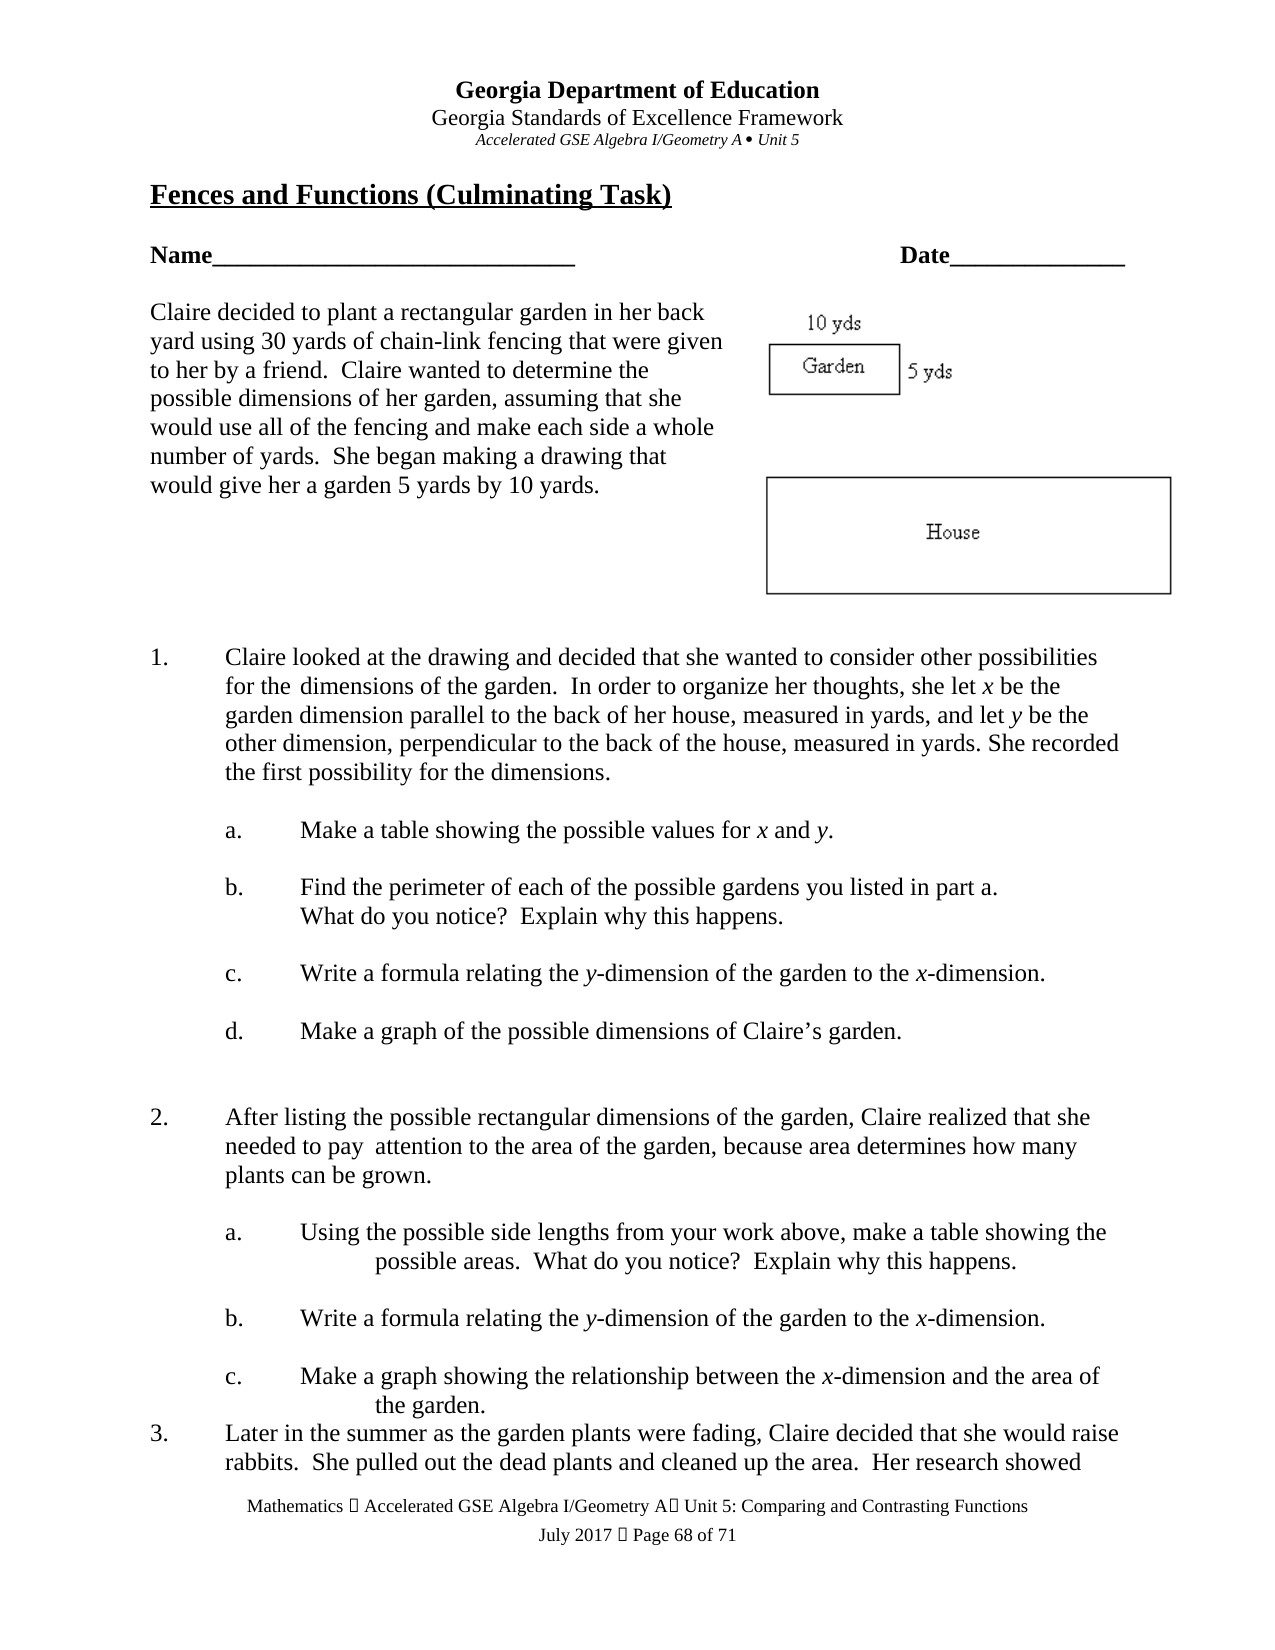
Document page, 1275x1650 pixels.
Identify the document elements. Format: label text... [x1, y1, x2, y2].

text Fences and Functions (Culminating Task) [150, 177, 1125, 211]
text b. Find the perimeter of each of the possible gardens you listed in part a. [150, 872, 1125, 901]
text d. Make a graph of the possible dimensions of Claire’s garden. [150, 1016, 1125, 1045]
text 1. Claire looked at the drawing and decided that she wanted to consider other possibilities for the dimensions of the garden. In order to organize her thoughts, she let x be the garden dimension parallel to the back of her house, measured in yards, and let y be the other dimension, perpendicular to the back of the house, measured in yards. She recorded the first possibility for the dimensions. [150, 642, 1125, 786]
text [150, 1418, 1125, 1476]
text Name_____________________________ Date______________ [150, 240, 1125, 268]
text a. Using the possible side lengths from your work above, make a table showing the possible areas. What do you notice? Explain why this happens. [150, 1217, 1125, 1275]
text b. Write a formula relating the y-dimension of the garden to the x-dimension. [150, 1303, 1125, 1332]
text 2. After listing the possible rectangular dimensions of the garden, Claire realized that she needed to pay attention to the area of the garden, because area determines how many plants can be grown. [150, 1102, 1125, 1188]
text c. Make a graph showing the relationship between the x-dimension and the area of the garden. [150, 1361, 1125, 1418]
text What do you notice? Explain why this happens. [150, 901, 1125, 930]
text Claire decided to plant a rectangular garden in her back yard using 30 yards of chain-link fencing that were given to her by a friend. Claire wanted to determine the possible dimensions of her garden, assuming that she would use all of the fencing and make each side a whole number of yards. She began making a drawing that would give her a garden 5 yards by 10 yards. [150, 297, 1125, 498]
text c. Write a formula relating the y-dimension of the garden to the x-dimension. [150, 958, 1125, 987]
text a. Make a table showing the possible values for x and y. [150, 815, 1125, 843]
